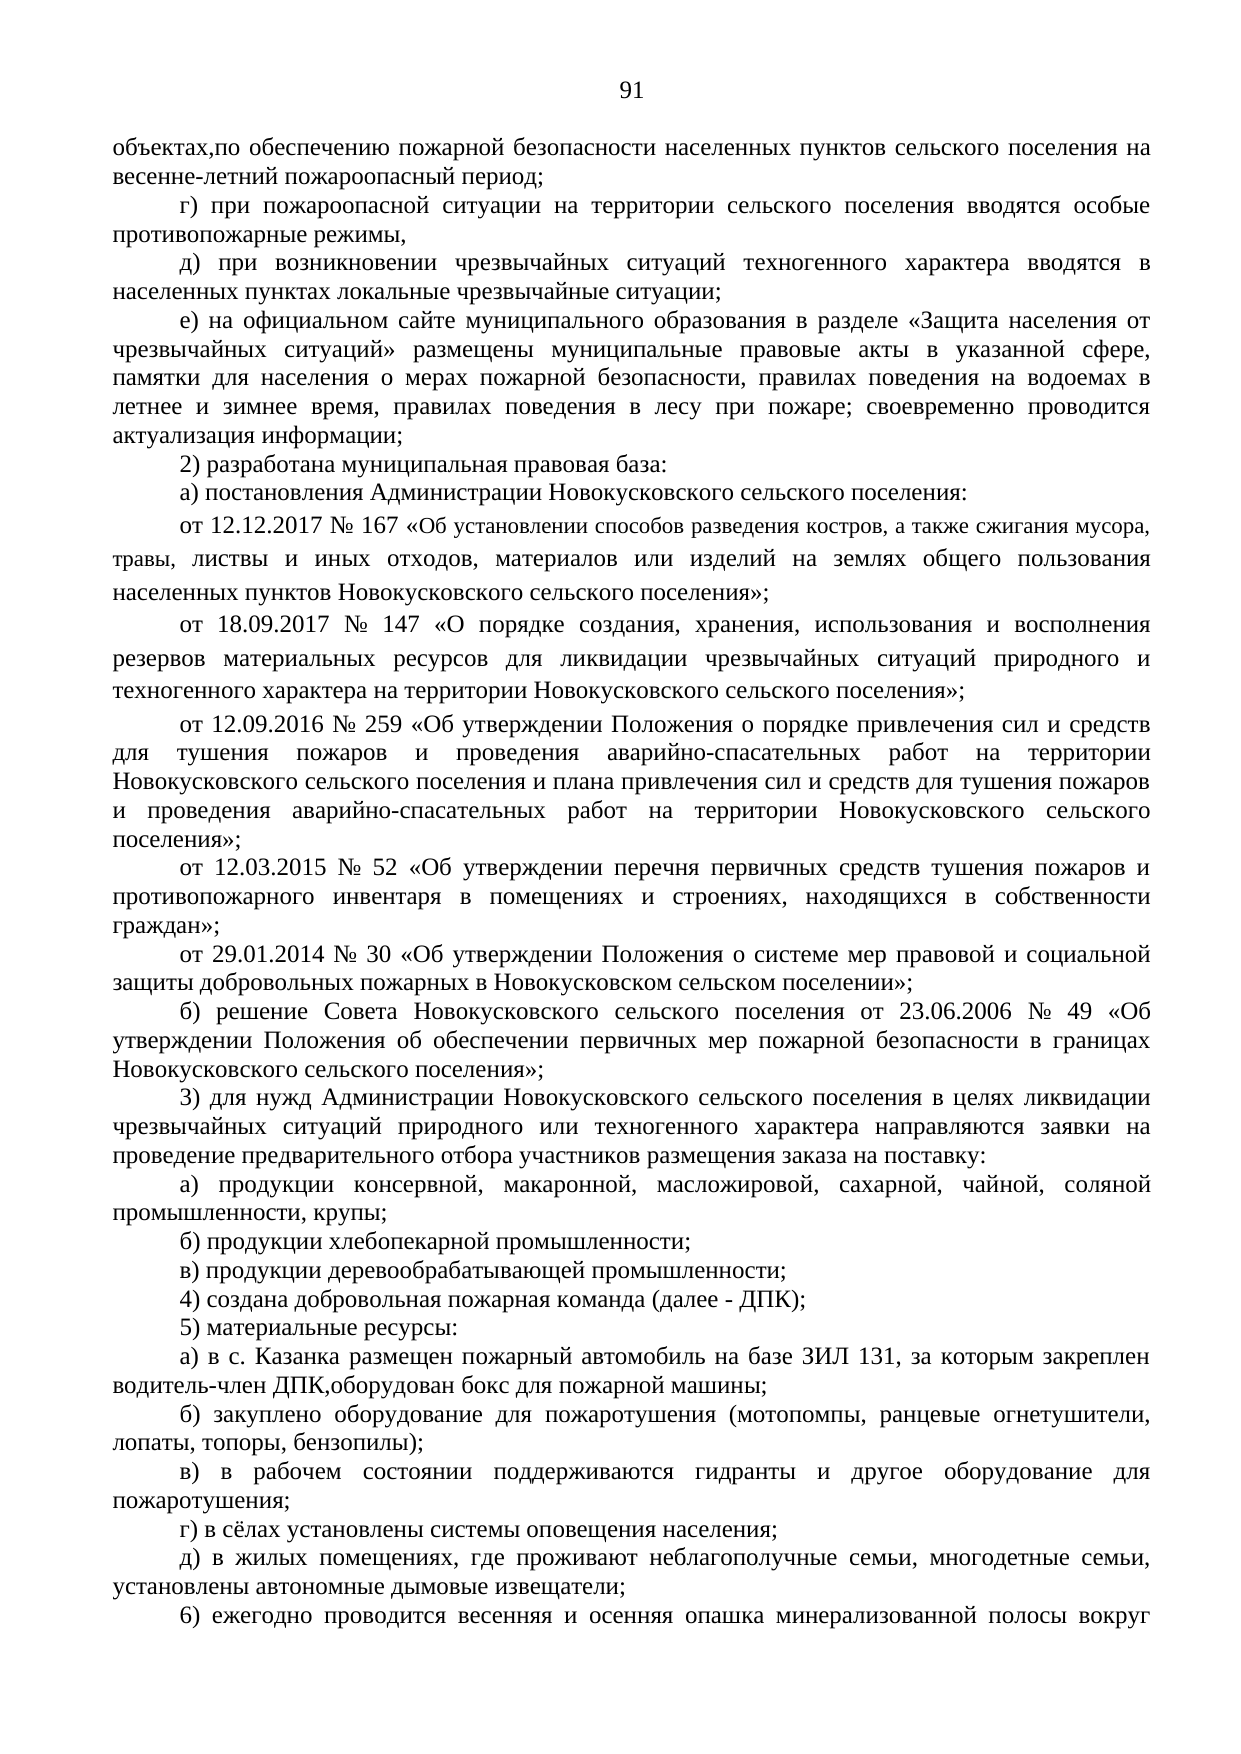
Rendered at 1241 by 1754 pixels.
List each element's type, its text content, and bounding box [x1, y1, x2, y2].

text 2) разработана муниципальная правовая база: [112, 449, 1152, 477]
text б) закуплено оборудование для пожаротушения (мотопомпы, ранцевые огнетушители, лопаты, топоры, бензопилы); [112, 1399, 1152, 1456]
text а) продукции консервной, макаронной, масложировой, сахарной, чайной, соляной промышленности, крупы; [112, 1169, 1152, 1226]
text 5) материальные ресурсы: [112, 1312, 1152, 1341]
text б) решение Совета Новокусковского сельского поселения от 23.06.2006 № 49 «Об утверждении Положения об обеспечении первичных мер пожарной безопасности в границах Новокусковского сельского поселения»; [112, 996, 1152, 1082]
text д) в жилых помещениях, где проживают неблагополучные семьи, многодетные семьи, установлены автономные дымовые извещатели; [112, 1542, 1152, 1600]
text д) при возникновении чрезвычайных ситуаций техногенного характера вводятся в населенных пунктах локальные чрезвычайные ситуации; [112, 247, 1152, 305]
text в) продукции деревообрабатывающей промышленности; [112, 1255, 1152, 1284]
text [112, 132, 1152, 190]
text г) в сёлах установлены системы оповещения населения; [112, 1514, 1152, 1542]
text от 29.01.2014 № 30 «Об утверждении Положения о системе мер правовой и социальной защиты добровольных пожарных в Новокусковском сельском поселении»; [112, 939, 1152, 996]
text 3) для нужд Администрации Новокусковского сельского поселения в целях ликвидации чрезвычайных ситуаций природного или техногенного характера направляются заявки на проведение предварительного отбора участников размещения заказа на поставку: [112, 1082, 1152, 1169]
text а) постановления Администрации Новокусковского сельского поселения: [112, 477, 1152, 506]
text в) в рабочем состоянии поддерживаются гидранты и другое оборудование для пожаротушения; [112, 1456, 1152, 1514]
text 4) создана добровольная пожарная команда (далее - ДПК); [112, 1284, 1152, 1312]
text а) в с. Казанка размещен пожарный автомобиль на базе ЗИЛ 131, за которым закреплен водитель-член ДПК,оборудован бокс для пожарной машины; [112, 1341, 1152, 1399]
text б) продукции хлебопекарной промышленности; [112, 1226, 1152, 1255]
text е) на официальном сайте муниципального образования в разделе «Защита населения от чрезвычайных ситуаций» размещены муниципальные правовые акты в указанной сфере, памятки для населения о мерах пожарной безопасности, правилах поведения на водоемах в летнее и зимнее время, правилах поведения в лесу при пожаре; своевременно проводится актуализация информации; [112, 305, 1152, 449]
text от 12.03.2015 № 52 «Об утверждении перечня первичных средств тушения пожаров и противопожарного инвентаря в помещениях и строениях, находящихся в собственности граждан»; [112, 852, 1152, 939]
text от 12.12.2017 № 167 «Об установлении способов разведения костров, а также сжигания мусора, травы, листвы и иных отходов, материалов или изделий на землях общего пользования населенных пунктов Новокусковского сельского поселения»; [112, 511, 1152, 605]
text от 12.09.2016 № 259 «Об утверждении Положения о порядке привлечения сил и средств для тушения пожаров и проведения аварийно-спасательных работ на территории Новокусковского сельского поселения и плана привлечения сил и средств для тушения пожаров и проведения аварийно-спасательных работ на территории Новокусковского сельского поселения»; [112, 709, 1152, 852]
text г) при пожароопасной ситуации на территории сельского поселения вводятся особые противопожарные режимы, [112, 190, 1152, 247]
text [112, 1600, 1152, 1629]
text от 18.09.2017 № 147 «О порядке создания, хранения, использования и восполнения резервов материальных ресурсов для ликвидации чрезвычайных ситуаций природного и техногенного характера на территории Новокусковского сельского поселения»; [112, 609, 1152, 704]
